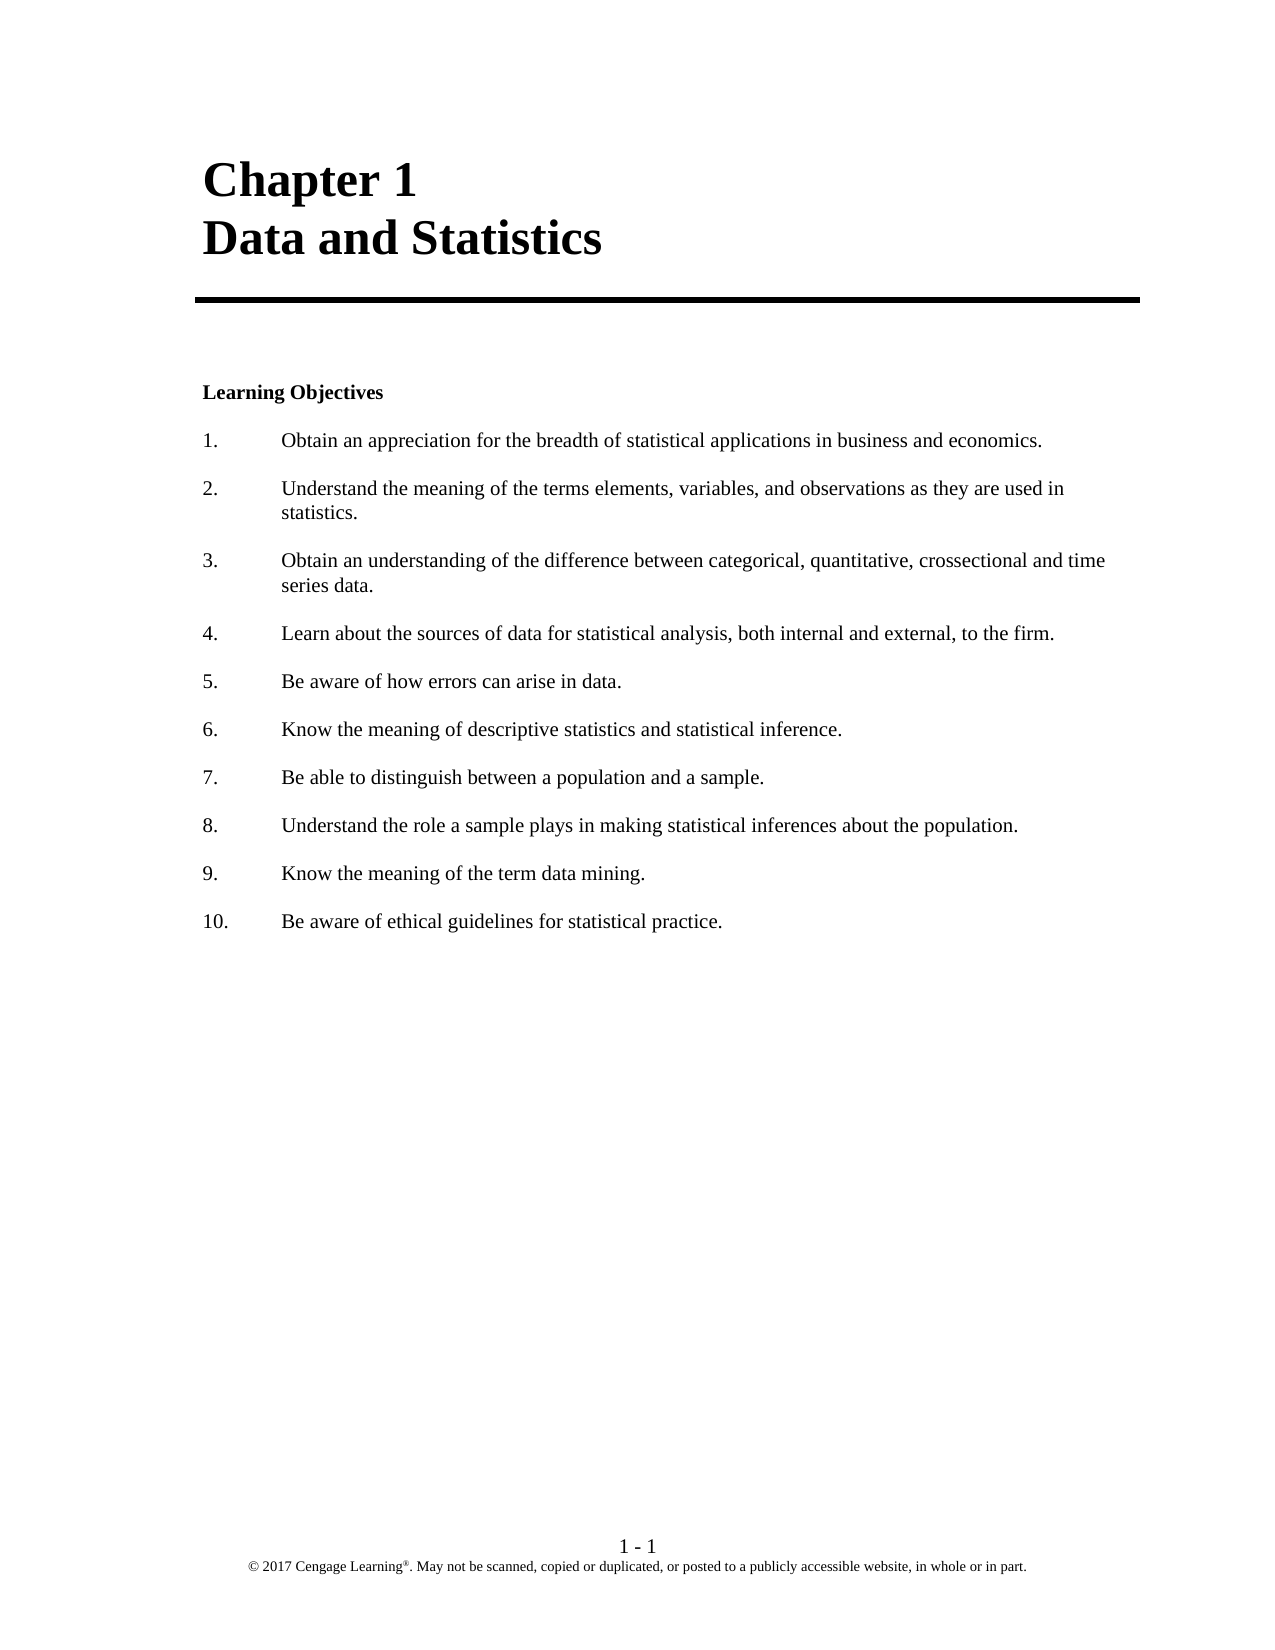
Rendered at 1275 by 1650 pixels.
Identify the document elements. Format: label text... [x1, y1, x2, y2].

text Data and Statistics [202, 207, 1125, 265]
text 5. Be aware of how errors can arise in data. [202, 669, 1125, 693]
text 2. Understand the meaning of the terms elements, variables, and observations as they are used in statistics. [202, 476, 1125, 524]
text 10. Be aware of ethical guidelines for statistical practice. [202, 909, 1125, 933]
text 9. Know the meaning of the term data mining. [202, 861, 1125, 885]
text 7. Be able to distinguish between a population and a sample. [202, 765, 1125, 789]
text 8. Understand the role a sample plays in making statistical inferences about the population. [202, 813, 1125, 837]
text 6. Know the meaning of descriptive statistics and statistical inference. [202, 717, 1125, 741]
text 4. Learn about the sources of data for statistical analysis, both internal and external, to the firm. [202, 621, 1125, 645]
text Chapter 1 [202, 150, 1125, 207]
text 1. Obtain an appreciation for the breadth of statistical applications in business and economics. [202, 428, 1125, 452]
text 3. Obtain an understanding of the difference between categorical, quantitative, crossectional and time series data. [202, 548, 1125, 597]
text Learning Objectives [202, 380, 1125, 404]
